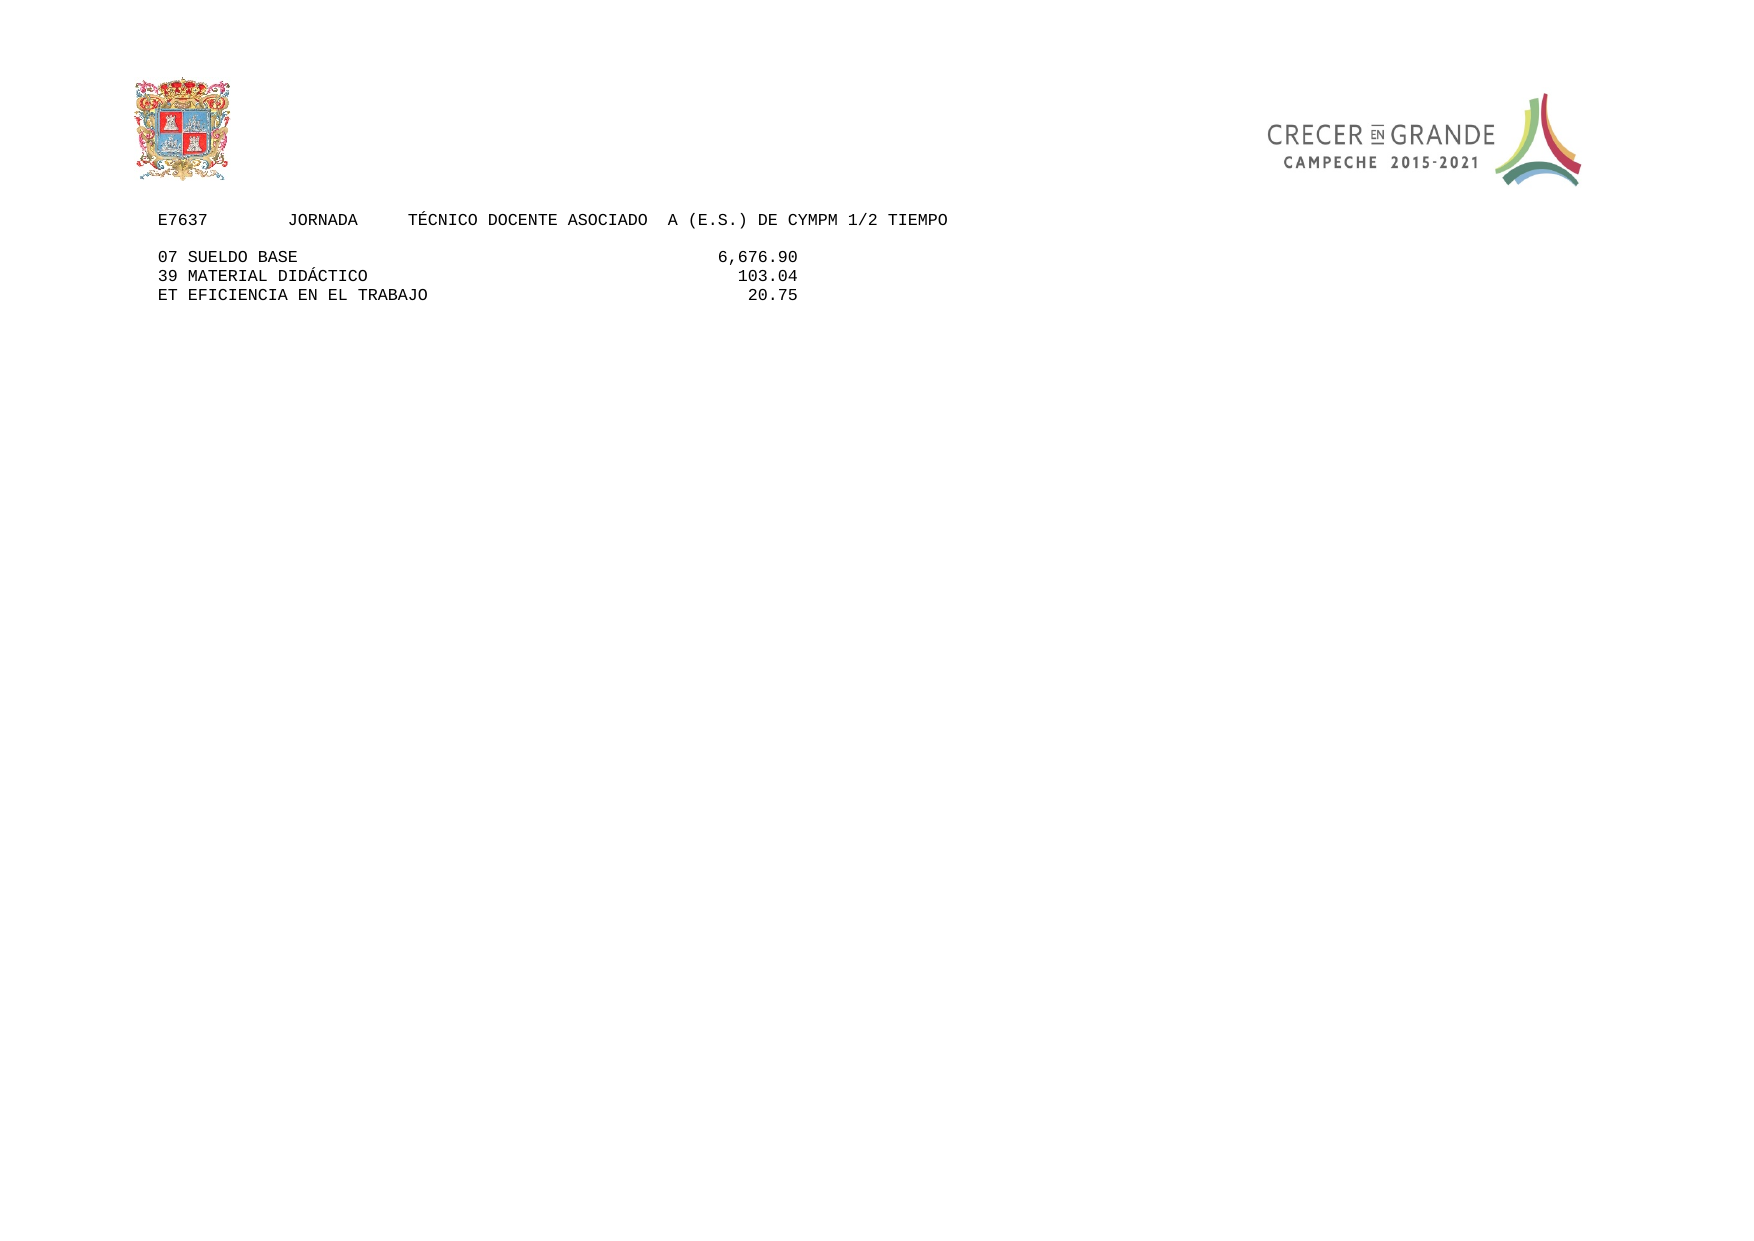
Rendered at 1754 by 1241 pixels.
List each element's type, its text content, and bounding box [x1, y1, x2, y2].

picture [133, 77, 231, 181]
text 07 SUELDO BASE 6,676.90 [148, 249, 1606, 268]
text ET EFICIENCIA EN EL TRABAJO 20.75 [148, 287, 1606, 306]
text E7637 JORNADA TÉCNICO DOCENTE ASOCIADO A (E.S.) DE CYMPM 1/2 TIEMPO [148, 211, 1606, 230]
picture [1262, 87, 1586, 190]
text 39 MATERIAL DIDÁCTICO 103.04 [148, 268, 1606, 287]
